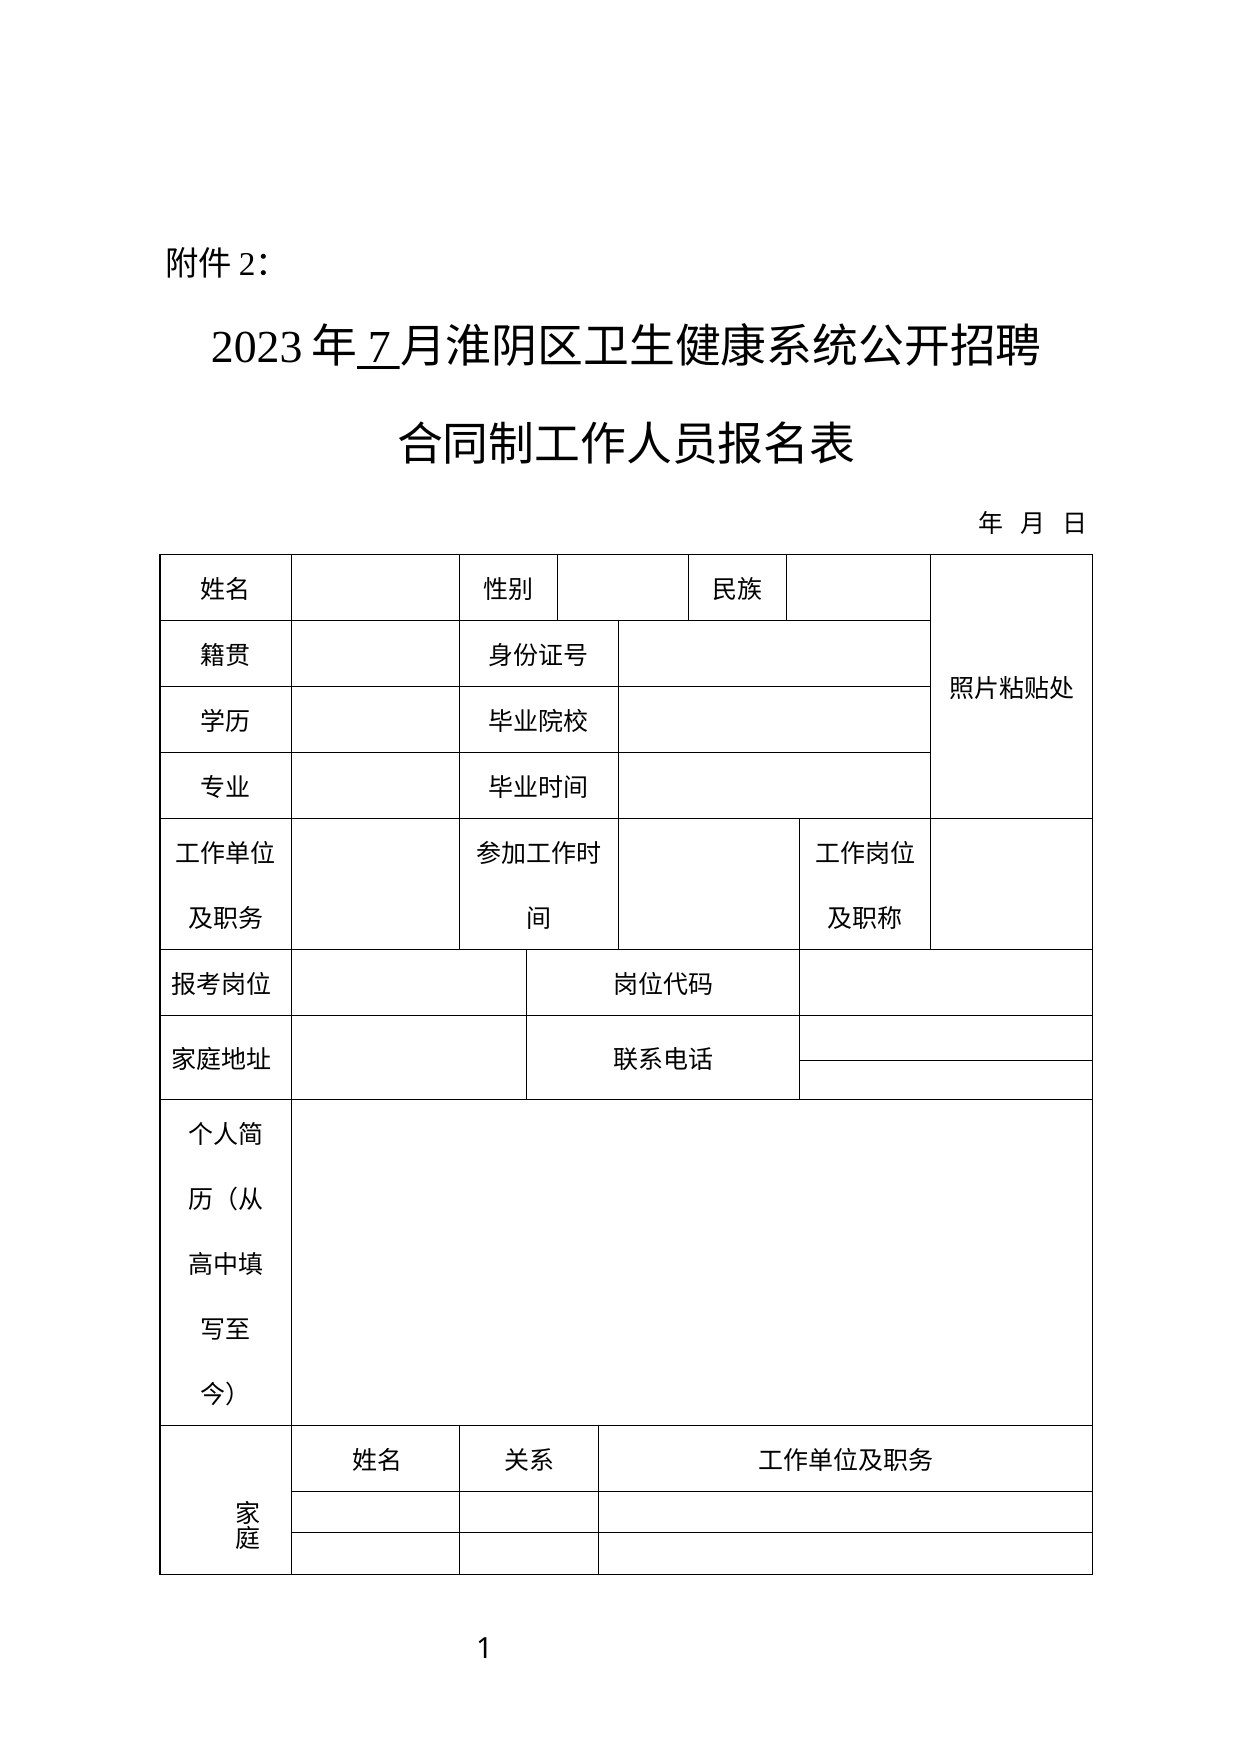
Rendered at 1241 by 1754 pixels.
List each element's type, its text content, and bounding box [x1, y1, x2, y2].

table_header 民族 [689, 555, 786, 620]
table_header 性别 [460, 555, 557, 620]
table_cell 个人简历（从高中填写至今） [161, 1100, 291, 1425]
table_cell 参加工作时间 [460, 819, 618, 949]
table_cell [460, 1492, 598, 1532]
table_cell 姓名 [292, 1426, 459, 1491]
table_cell [292, 753, 459, 818]
table_cell 工作单位及职务 [599, 1426, 1092, 1491]
table_header 照片粘贴处 [931, 555, 1092, 818]
table_cell 家庭地址 [161, 1016, 291, 1099]
table_cell 岗位代码 [527, 950, 799, 1015]
table_cell [800, 1061, 1092, 1099]
table_cell 籍贯 [161, 621, 291, 686]
table_cell [292, 1016, 526, 1099]
table_cell 毕业院校 [460, 687, 618, 752]
table_cell [292, 819, 459, 949]
table_header [292, 555, 459, 620]
table_cell 联系电话 [527, 1016, 799, 1099]
table_cell [619, 753, 930, 818]
table_cell [619, 621, 930, 686]
table_header [787, 555, 930, 620]
text 2023年 7月淮阴区卫生健康系统公开招聘 [165, 294, 1087, 391]
table_cell [292, 1100, 1092, 1425]
table_cell [619, 819, 799, 949]
table_cell [292, 1533, 459, 1574]
table_cell 关系 [460, 1426, 598, 1491]
table_cell [619, 687, 930, 752]
table_cell [292, 621, 459, 686]
table_cell 毕业时间 [460, 753, 618, 818]
table_cell 工作单位及职务 [161, 819, 291, 949]
table_cell 报考岗位 [161, 950, 291, 1015]
text 附件2： [165, 229, 1087, 294]
table_cell [931, 819, 1092, 949]
table_cell 家庭主要成员 [161, 1426, 291, 1574]
text 合同制工作人员报名表 [165, 391, 1087, 489]
table_cell 专业 [161, 753, 291, 818]
table_cell [599, 1533, 1092, 1574]
table_cell [800, 1016, 1092, 1059]
text 年 月 日 [165, 489, 1087, 554]
table_cell [292, 1492, 459, 1532]
table_cell [460, 1533, 598, 1574]
table_cell [292, 950, 526, 1015]
table_header 姓名 [161, 555, 291, 620]
table_cell [292, 687, 459, 752]
table_cell [599, 1492, 1092, 1532]
table_cell 工作岗位及职称 [800, 819, 930, 949]
table_header [558, 555, 688, 620]
table_cell [800, 950, 1092, 1015]
table_cell 身份证号 [460, 621, 618, 686]
table_cell 学历 [161, 687, 291, 752]
